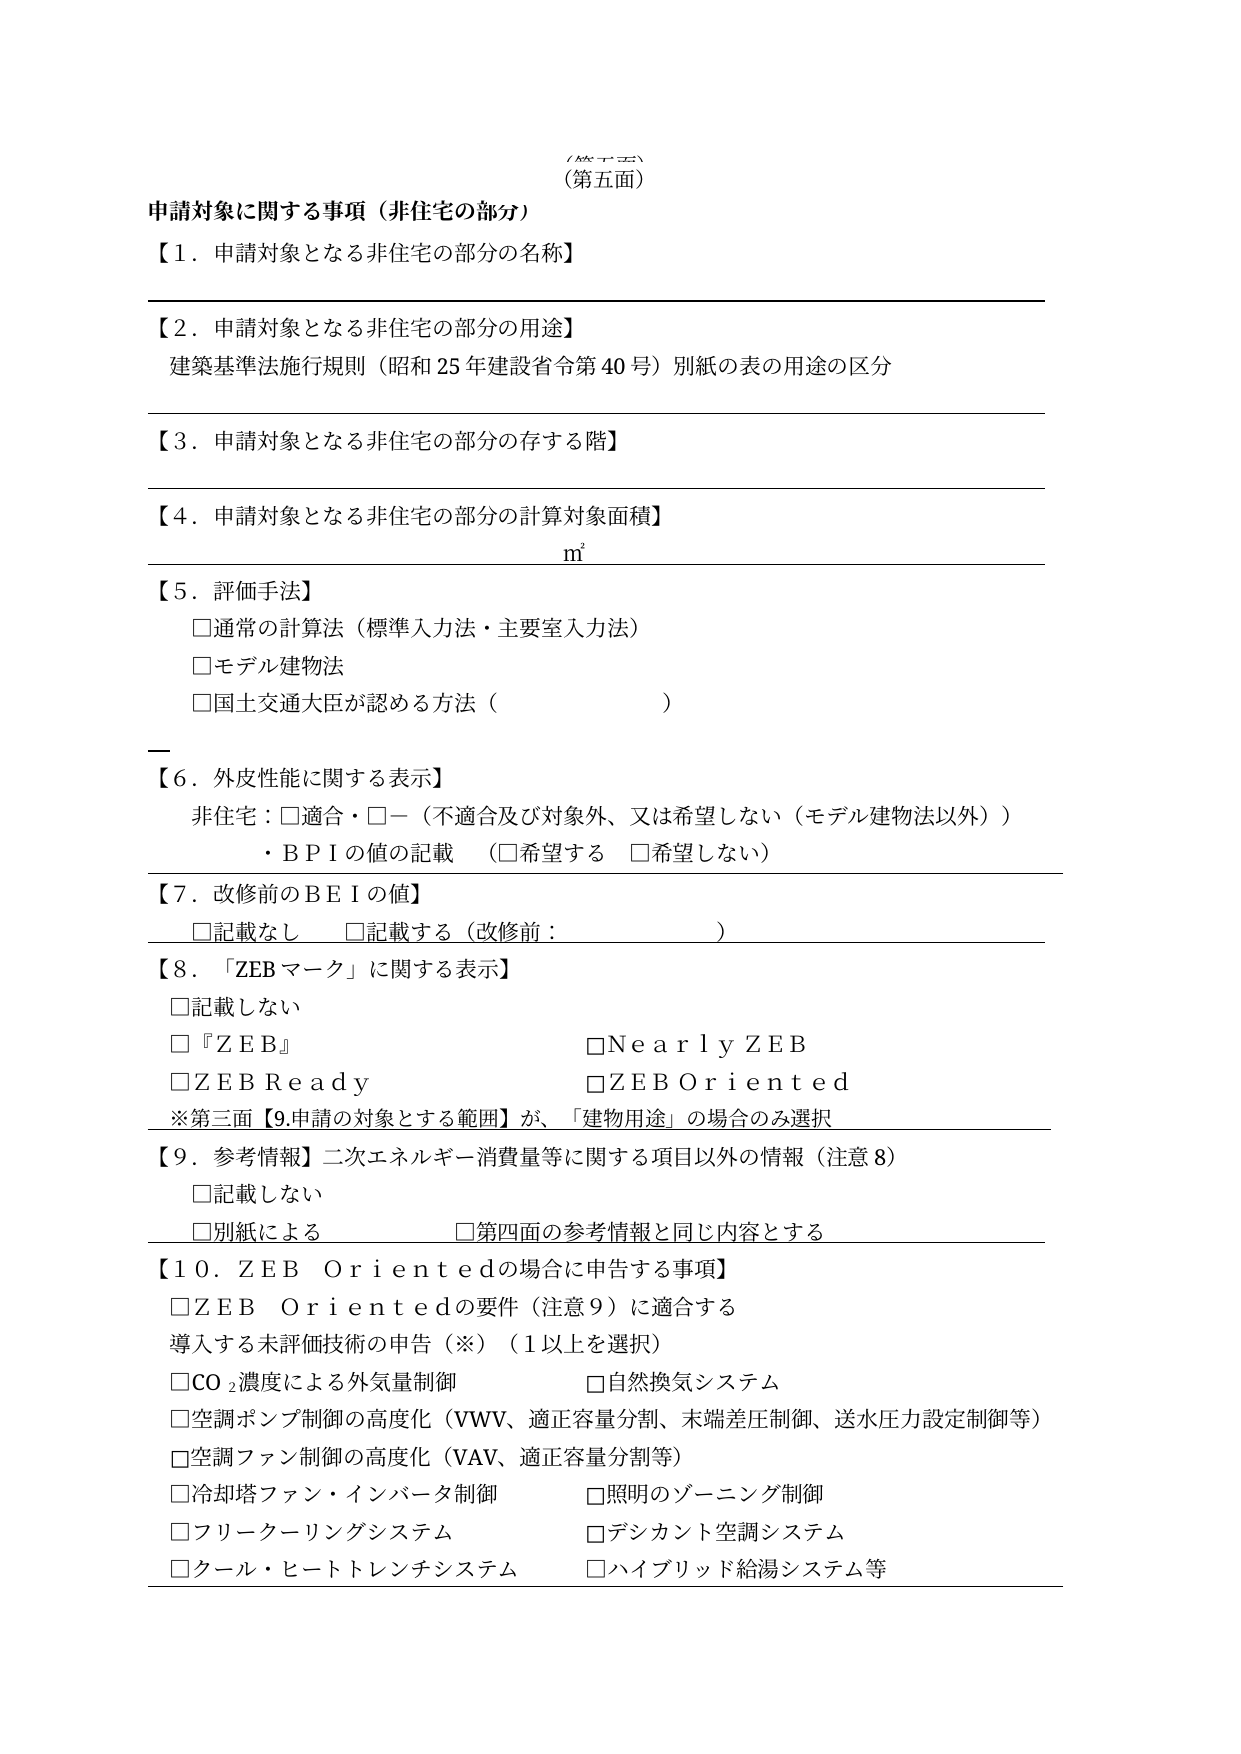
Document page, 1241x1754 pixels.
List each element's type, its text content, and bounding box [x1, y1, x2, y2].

text □通常の計算法（標準入力法・主要室入力法） [148, 609, 1063, 646]
text □記載しない [148, 987, 1063, 1024]
text □ＺＥＢ Ｒｅａｄｙ □ＺＥＢ Ｏｒｉｅｎｔｅｄ [148, 1062, 1063, 1099]
text □ＺＥＢ Ｏｒｉｅｎｔｅｄの要件（注意９）に適合する [148, 1287, 1063, 1324]
text 建築基準法施行規則（昭和25年建設省令第40号）別紙の表の用途の区分 [148, 346, 1063, 384]
text ㎡ [148, 534, 1063, 571]
text 【１．申請対象となる非住宅の部分の名称】 [148, 234, 1063, 271]
text □国土交通大臣が認める方法（ ） [148, 684, 1063, 721]
text □クール・ヒートトレンチシステム □ハイブリッド給湯システム等 [148, 1549, 1063, 1586]
text 【４．申請対象となる非住宅の部分の計算対象面積】 [148, 496, 1063, 534]
text 【８．「ZEBマーク」に関する表示】 [148, 949, 1063, 987]
text 【１０．ＺＥＢ Ｏｒｉｅｎｔｅｄの場合に申告する事項】 [148, 1249, 1063, 1287]
text 【６．外皮性能に関する表示】 [148, 759, 1063, 796]
text ・ＢＰＩの値の記載 （□希望する □希望しない） [148, 834, 1063, 873]
text 申請対象に関する事項（非住宅の部分） [148, 191, 1063, 229]
text □空調ポンプ制御の高度化（VWV、適正容量分割、末端差圧制御、送水圧力設定制御等） [148, 1399, 1063, 1437]
text □別紙による □第四面の参考情報と同じ内容とする [148, 1212, 1063, 1249]
text □記載しない [148, 1174, 1063, 1212]
text 【５．評価手法】 [148, 571, 1063, 609]
text ※第三面【9.申請の対象とする範囲】が、「建物用途」の場合のみ選択 [148, 1099, 1063, 1137]
text □フリークーリングシステム □デシカント空調システム [148, 1512, 1063, 1549]
text □CO２濃度による外気量制御 □自然換気システム [148, 1362, 1063, 1399]
text □記載なし □記載する（改修前： ） [148, 912, 1063, 949]
text □冷却塔ファン・インバータ制御 □照明のゾーニング制御 [148, 1474, 1063, 1512]
text □空調ファン制御の高度化（VAV、適正容量分割等） [148, 1437, 1063, 1474]
text 非住宅：□適合・□－（不適合及び対象外、又は希望しない（モデル建物法以外）） [148, 796, 1063, 834]
text 導入する未評価技術の申告（※）（１以上を選択） [148, 1324, 1063, 1362]
text 【７．改修前のＢＥＩの値】 [148, 874, 1063, 912]
text 【２．申請対象となる非住宅の部分の用途】 [148, 309, 1063, 346]
text 【３．申請対象となる非住宅の部分の存する階】 [148, 421, 1063, 459]
text □モデル建物法 [148, 646, 1063, 684]
text □『ＺＥＢ』 □Ｎｅａｒｌｙ ＺＥＢ [148, 1024, 1063, 1062]
text 【９．参考情報】二次エネルギー消費量等に関する項目以外の情報（注意8） [148, 1137, 1063, 1174]
